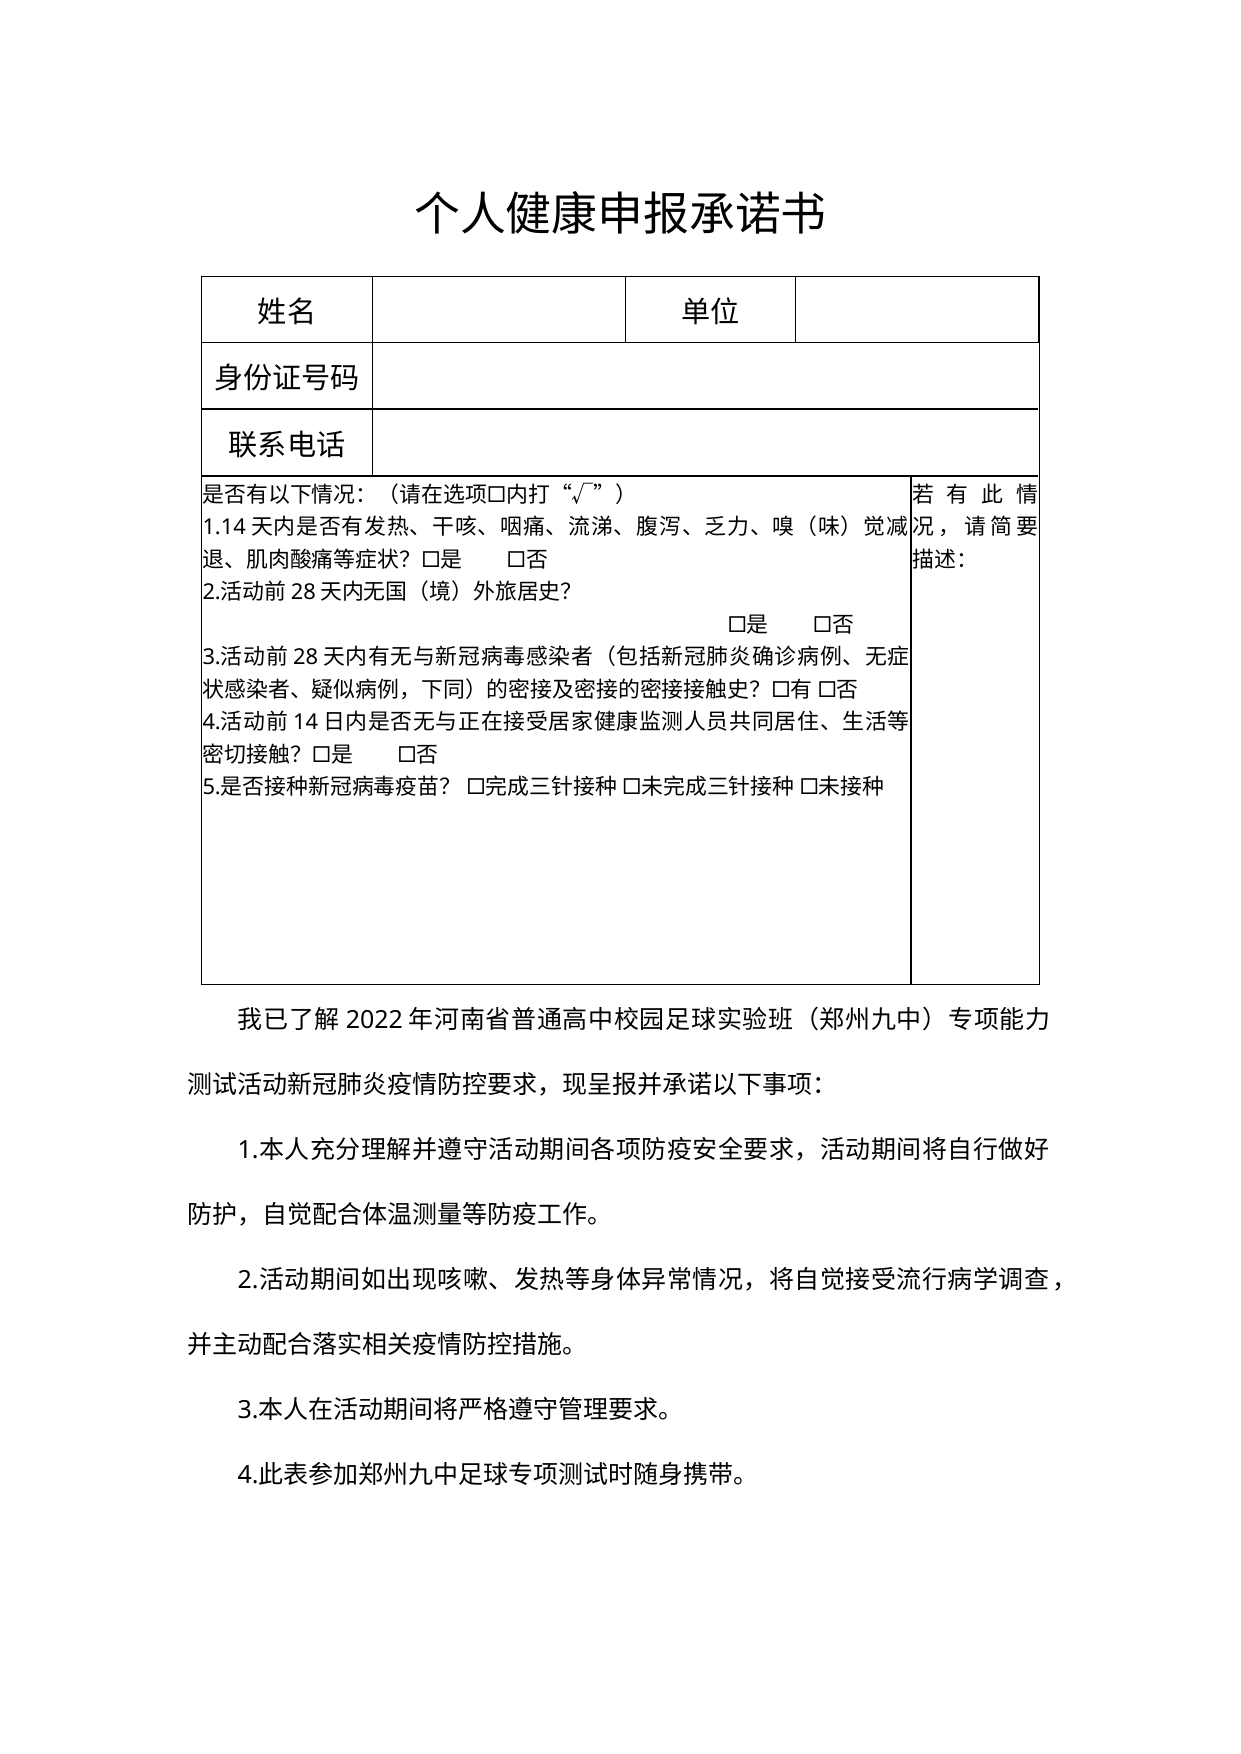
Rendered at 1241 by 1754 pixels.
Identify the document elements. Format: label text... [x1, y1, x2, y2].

table_cell 身份证号码 [202, 343, 372, 408]
table_cell 若有此情况，请简要描述： [912, 475, 1039, 984]
text 3.本人在活动期间将严格遵守管理要求。 [187, 1375, 1053, 1440]
text 4.此表参加郑州九中足球专项测试时随身携带。 [187, 1440, 1053, 1505]
table_header 姓名 [202, 277, 372, 342]
table_cell [373, 343, 1039, 408]
table_header [796, 277, 1038, 342]
table_cell 是否有以下情况：（请在选项内打“√”） 14天内是否有发热、干咳、咽痛、流涕、腹泻、乏力、嗅（味）觉减退、肌肉酸痛等症状？是 否 活动前28天内无国（境）外旅居史？ 是 否 活动前28天内有无与新冠病毒感染者（包括新冠肺炎确诊病例、无症状感染者、疑似病例，下同）的密接及密接的密接接触史？有 否 活动前14日内是否无与正在接受居家健康监测人员共同居住、生活等密切接触？是 否 5.是否接种新冠病毒疫苗？ 完成三针接种 未完成三针接种 未接种 [202, 477, 910, 984]
text 1.本人充分理解并遵守活动期间各项防疫安全要求，活动期间将自行做好防护，自觉配合体温测量等防疫工作。 [187, 1115, 1053, 1245]
table_header 单位 [626, 277, 795, 342]
table_header [373, 277, 625, 342]
text 我已了解2022年河南省普通高中校园足球实验班（郑州九中）专项能力测试活动新冠肺炎疫情防控要求，现呈报并承诺以下事项： [187, 985, 1053, 1115]
text 2.活动期间如出现咳嗽、发热等身体异常情况，将自觉接受流行病学调查，并主动配合落实相关疫情防控措施。 [187, 1245, 1053, 1375]
table_cell 联系电话 [202, 410, 372, 475]
text 个人健康申报承诺书 [187, 162, 1053, 259]
table_cell [373, 408, 1039, 475]
